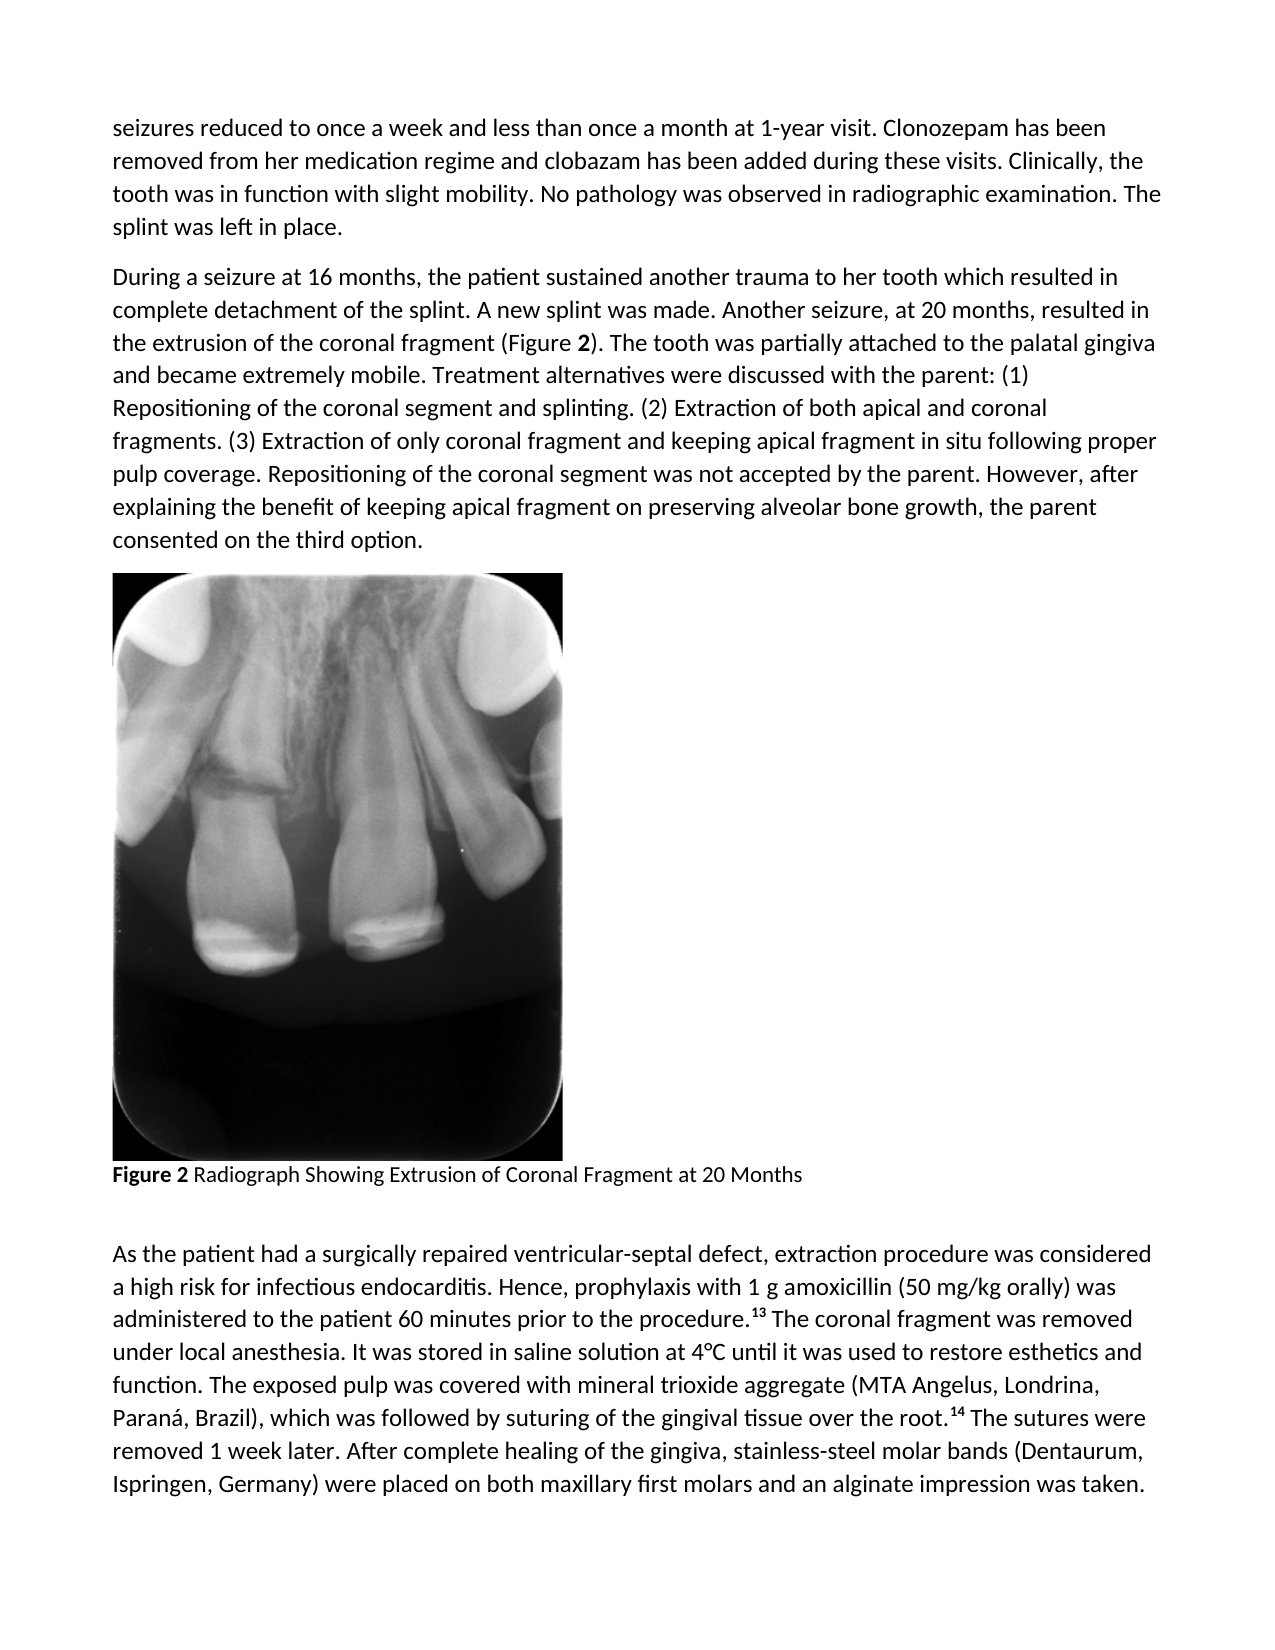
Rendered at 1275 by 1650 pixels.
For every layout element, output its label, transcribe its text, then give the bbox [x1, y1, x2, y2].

picture [112, 573, 563, 1161]
text Figure 2 Radiograph Showing Extrusion of Coronal Fragment at 20 Months [112, 1160, 1162, 1188]
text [112, 112, 1162, 242]
text During a seizure at 16 months, the patient sustained another trauma to her tooth which resulted in complete detachment of the splint. A new splint was made. Another seizure, at 20 months, resulted in the extrusion of the coronal fragment (Figure 2). The tooth was partially attached to the palatal gingiva and became extremely mobile. Treatment alternatives were discussed with the parent: (1) Repositioning of the coronal segment and splinting. (2) Extraction of both apical and coronal fragments. (3) Extraction of only coronal fragment and keeping apical fragment in situ following proper pulp coverage. Repositioning of the coronal segment was not accepted by the parent. However, after explaining the benefit of keeping apical fragment on preserving alveolar bone growth, the parent consented on the third option. [112, 261, 1162, 555]
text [112, 1238, 1162, 1499]
